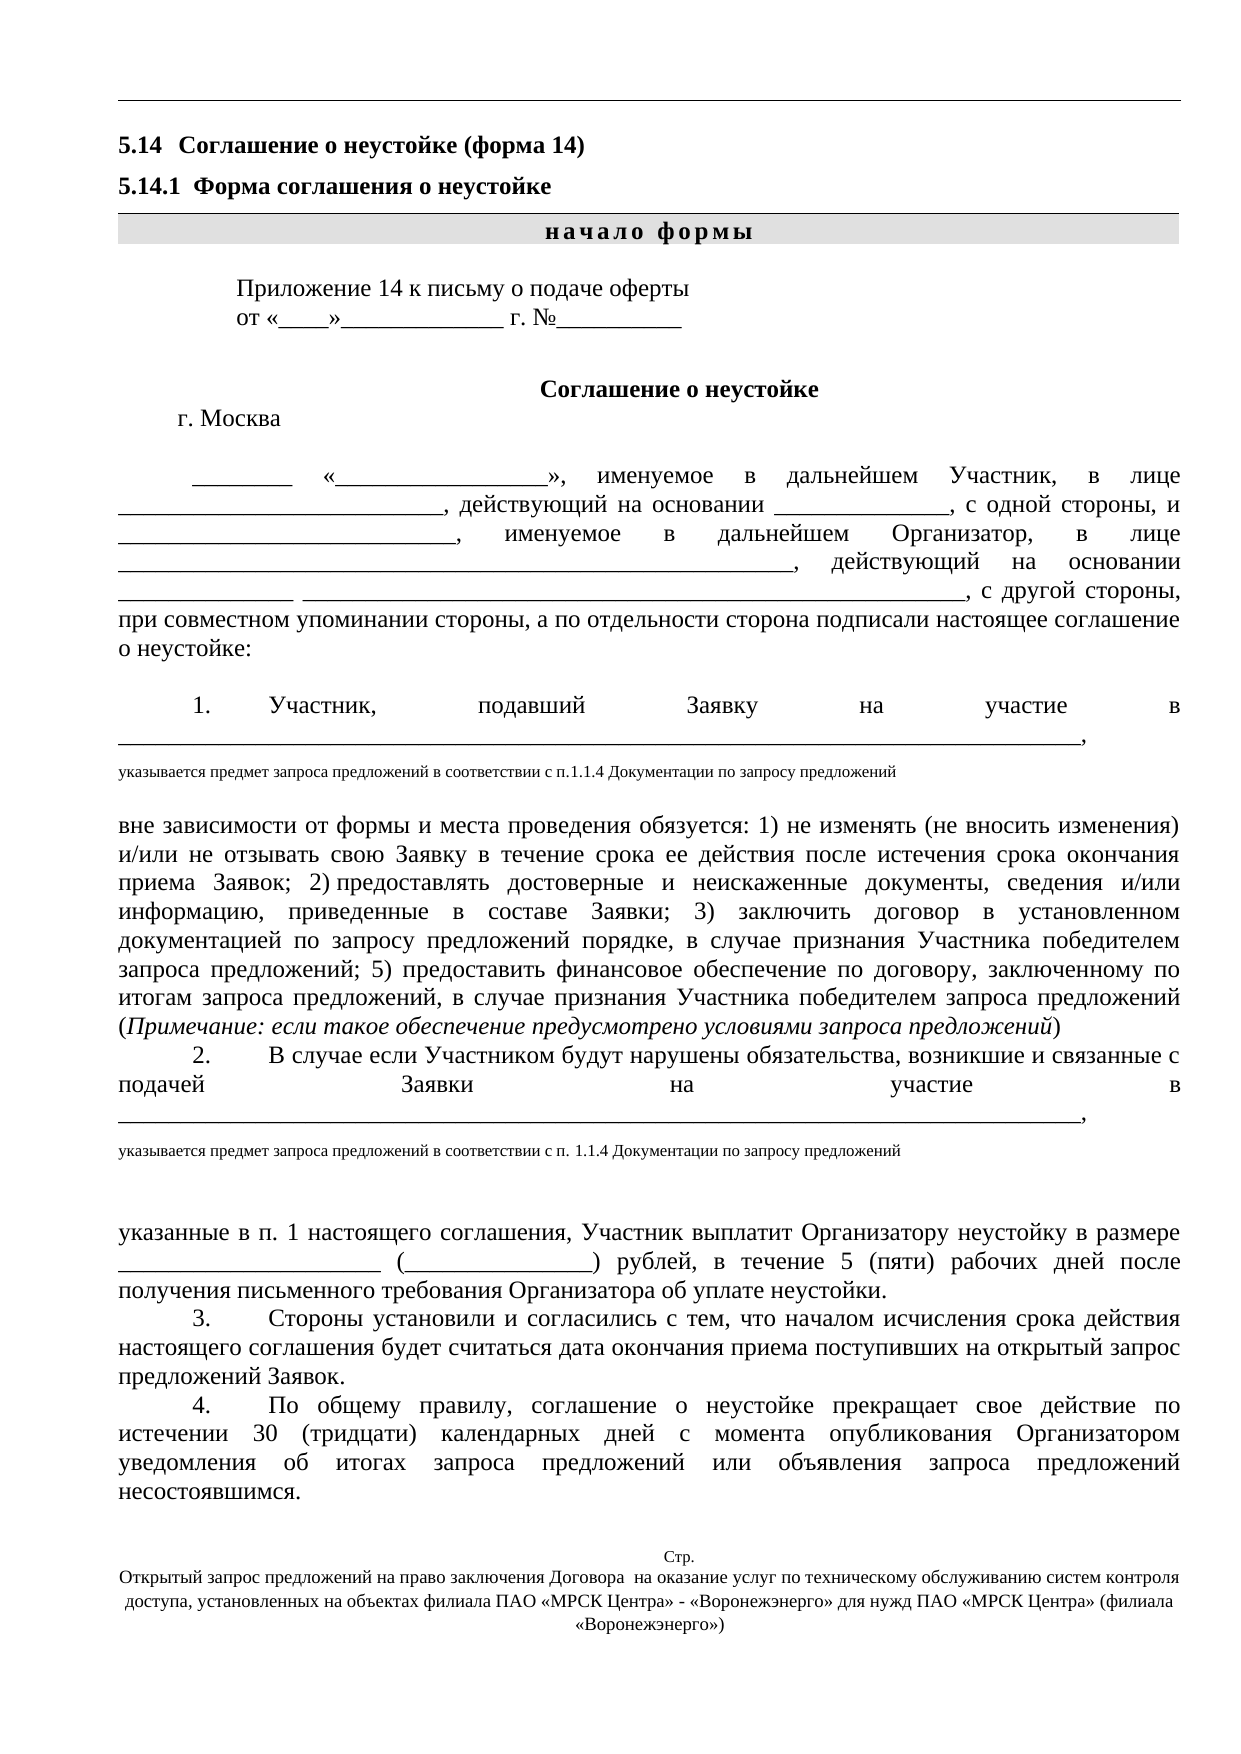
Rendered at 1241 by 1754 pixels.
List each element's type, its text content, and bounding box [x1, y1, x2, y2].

text Приложение 14 к письму о подаче оферты от «____»_____________ г. №__________ [236, 273, 1181, 331]
subtitle Форма соглашения о неустойке [118, 171, 1181, 200]
text указанные в п. 1 настоящего соглашения, Участник выплатит Организатору неустойку в размере _____________________ (_______________) рублей, в течение 5 (пяти) рабочих дней после получения письменного требования Организатора об уплате неустойки. [118, 1217, 1181, 1303]
list Участник, подавший Заявку на участие в _____________________________________________________________________________, [118, 690, 1181, 748]
text вне зависимости от формы и места проведения обязуется: 1) не изменять (не вносить изменения) и/или не отзывать свою Заявку в течение срока ее действия после истечения срока окончания приема Заявок; 2) предоставлять достоверные и неискаженные документы, сведения и/или информацию, приведенные в составе Заявки; 3) заключить договор в установленном документацией по запросу предложений порядке, в случае признания Участника победителем запроса предложений; 5) предоставить финансовое обеспечение по договору, заключенному по итогам запроса предложений, в случае признания Участника победителем запроса предложений (Примечание: если такое обеспечение предусмотрено условиями запроса предложений) [118, 810, 1181, 1040]
list В случае если Участником будут нарушены обязательства, возникшие и связанные с подачей Заявки на участие в _____________________________________________________________________________, [118, 1040, 1181, 1126]
text указывается предмет запроса предложений в соответствии с п.1.1.4 Документации по запросу предложений [118, 748, 1181, 781]
list По общему правилу, соглашение о неустойке прекращает свое действие по истечении 30 (тридцати) календарных дней с момента опубликования Организатором уведомления об итогах запроса предложений или объявления запроса предложений несостоявшимся. [118, 1390, 1181, 1505]
text ________ «_________________», именуемое в дальнейшем Участник, в лице __________________________, действующий на основании ______________, с одной стороны, и ___________________________, именуемое в дальнейшем Организатор, в лице ______________________________________________________, действующий на основании ______________ _____________________________________________________, с другой стороны, при совместном упоминании стороны, а по отдельности сторона подписали настоящее соглашение о неустойке: [118, 460, 1181, 661]
subtitle Соглашение о неустойке (форма 14) [118, 130, 1181, 159]
text указывается предмет запроса предложений в соответствии с п. 1.1.4 Документации по запросу предложений [118, 1126, 1181, 1160]
text начало формы [118, 214, 1179, 244]
text г. Москва [118, 403, 1181, 431]
list Стороны установили и согласились с тем, что началом исчисления срока действия настоящего соглашения будет считаться дата окончания приема поступивших на открытый запрос предложений Заявок. [118, 1303, 1181, 1390]
text Соглашение о неустойке [118, 374, 1181, 403]
